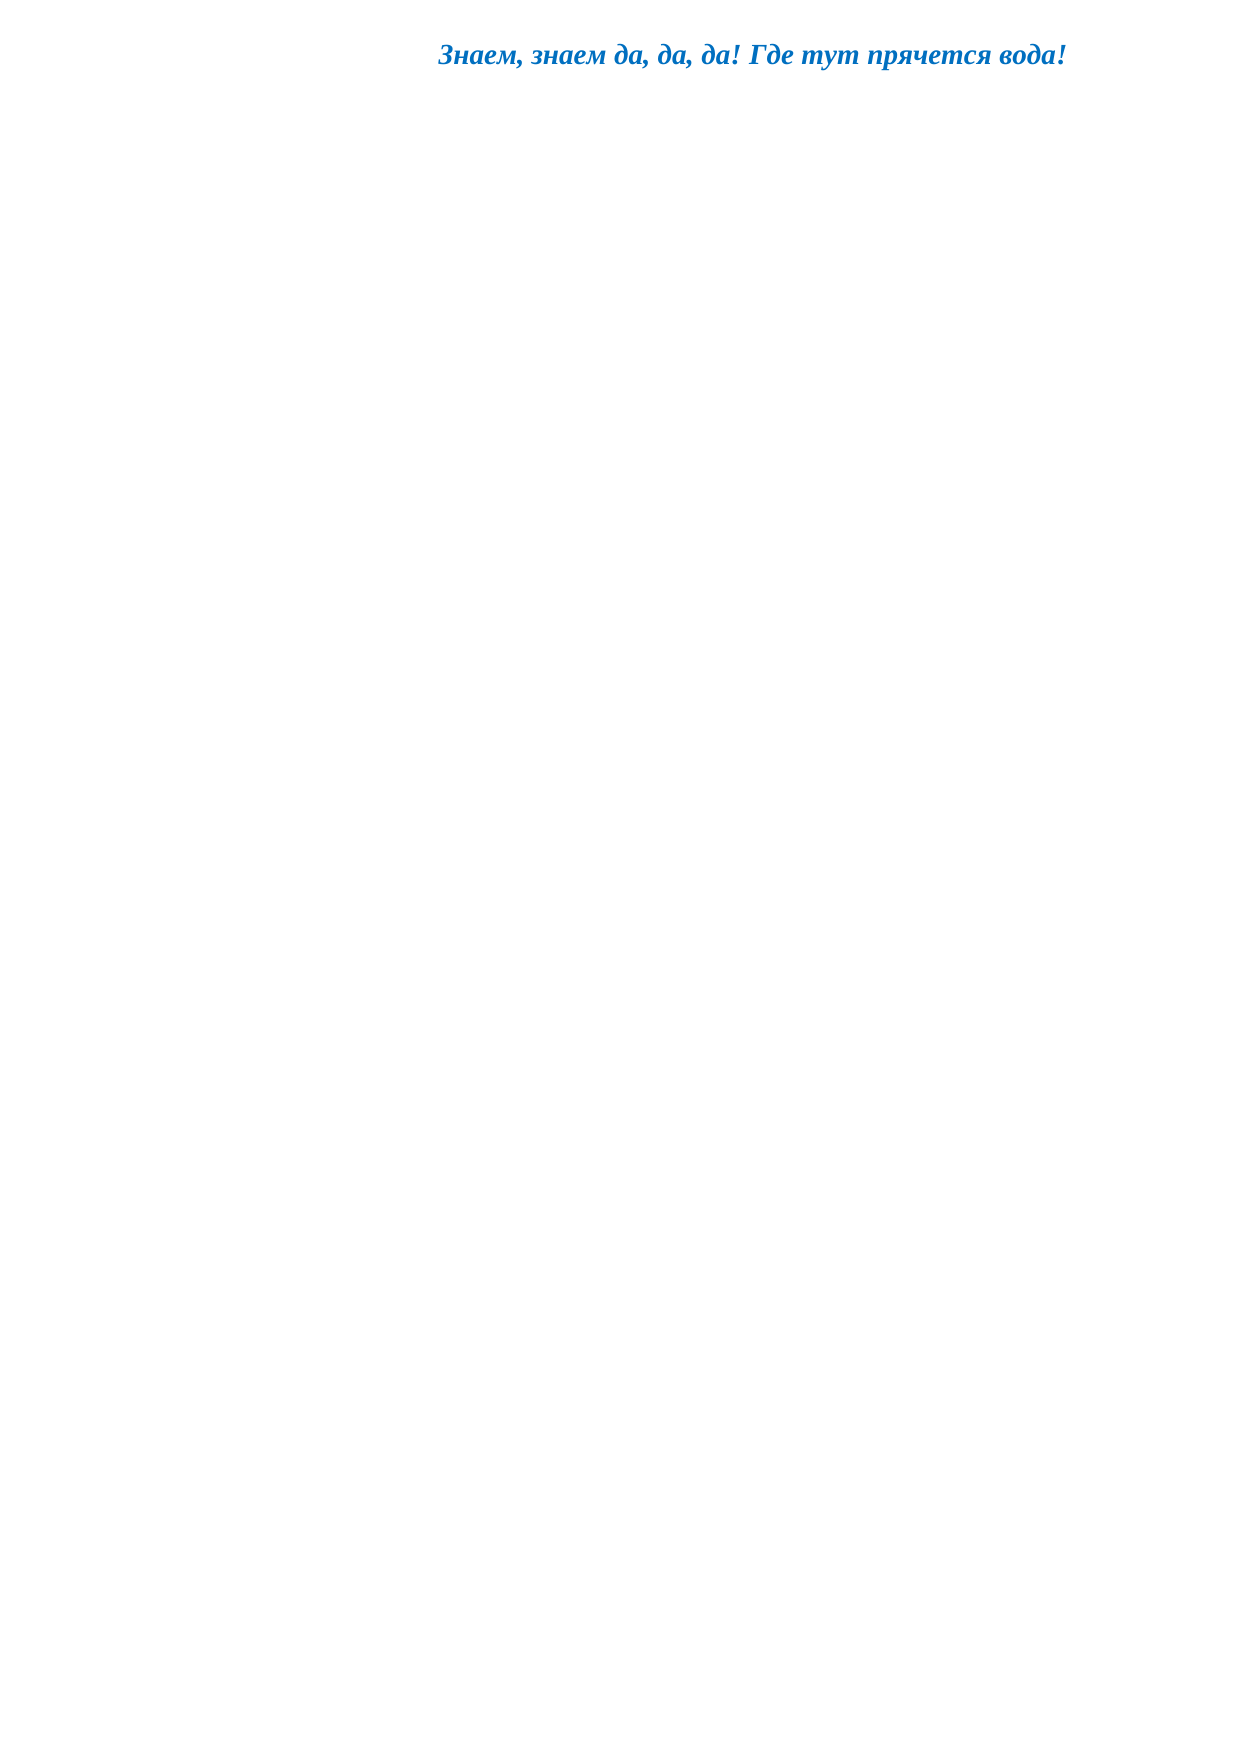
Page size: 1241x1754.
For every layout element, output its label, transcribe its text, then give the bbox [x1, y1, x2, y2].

text Знаем, знаем да, да, да! Где тут прячется вода! [438, 37, 1226, 71]
